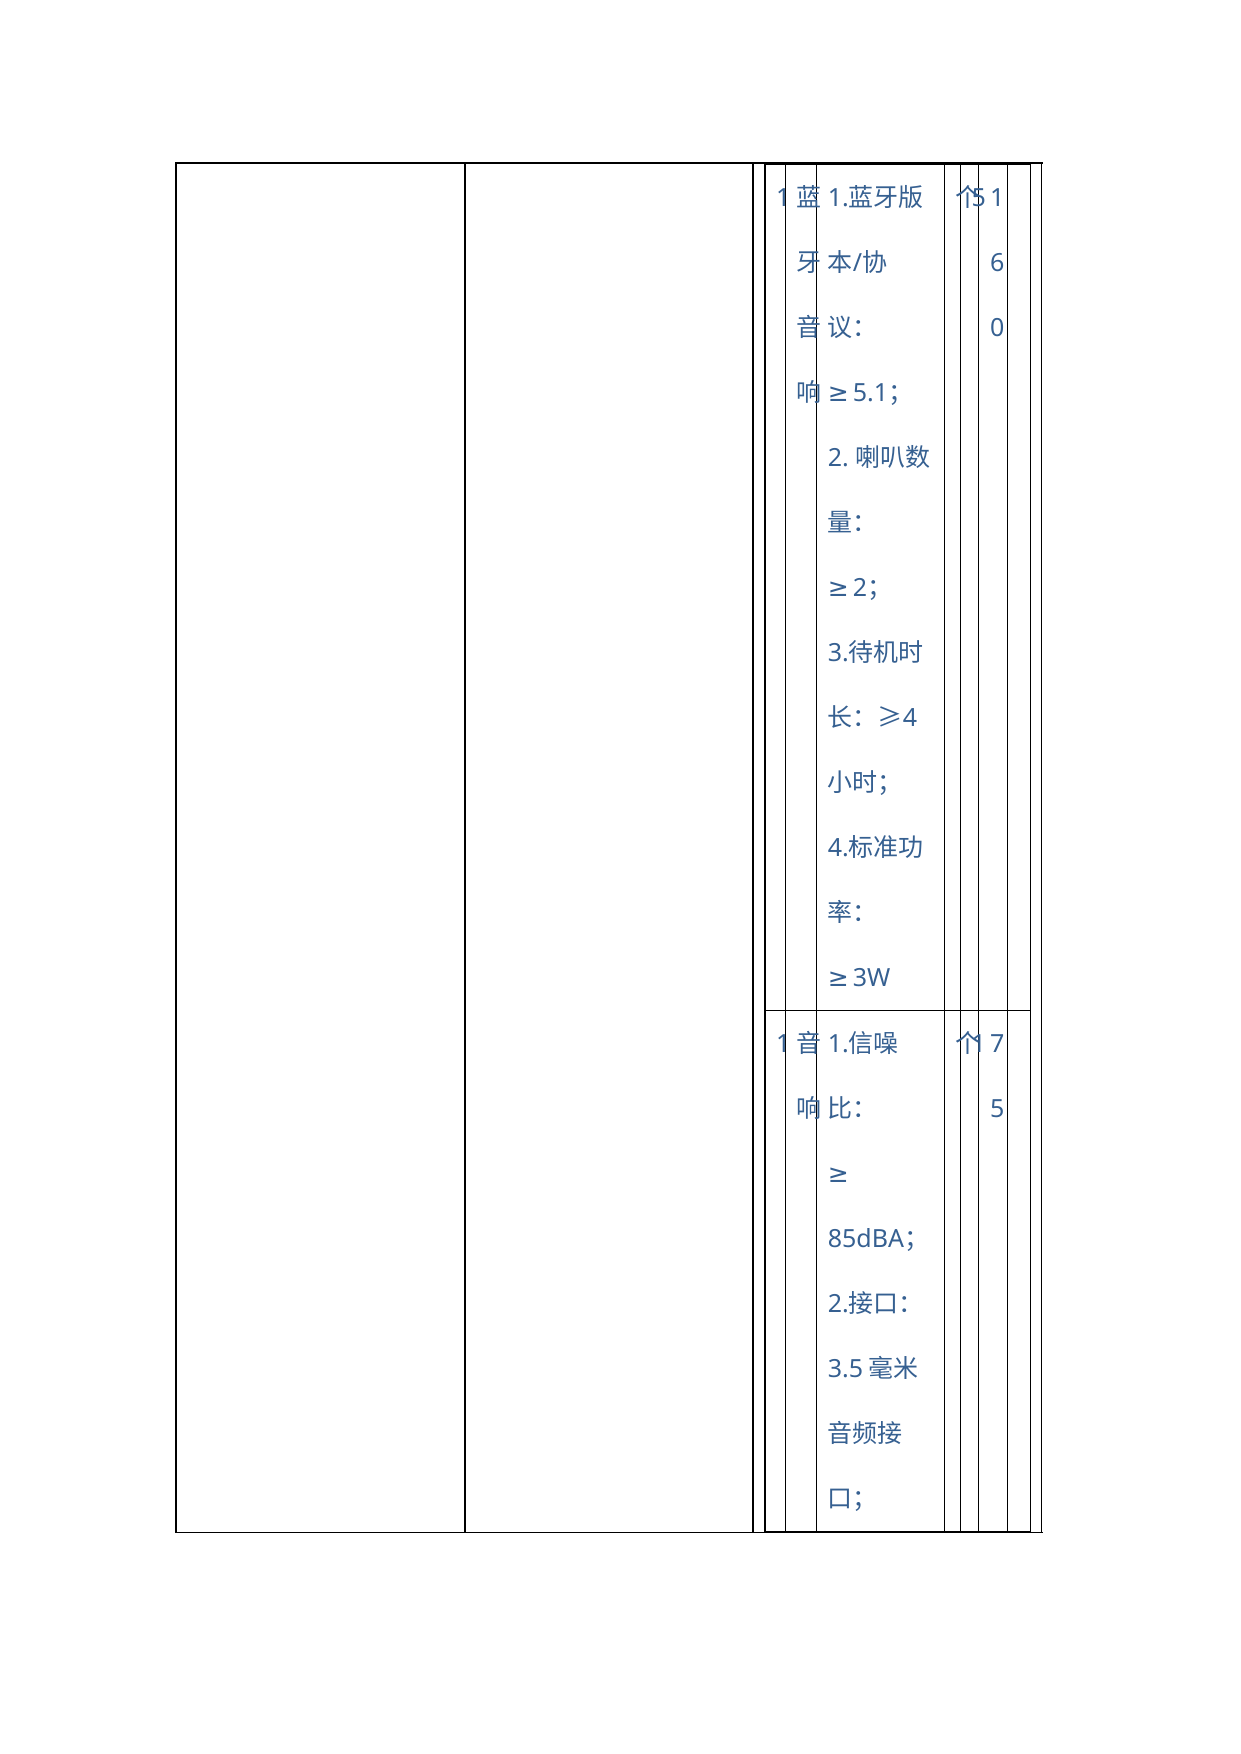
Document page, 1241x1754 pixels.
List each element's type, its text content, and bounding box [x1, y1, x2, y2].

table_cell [1031, 164, 1041, 1532]
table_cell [754, 164, 764, 1532]
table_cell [786, 165, 816, 1010]
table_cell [979, 165, 1007, 1010]
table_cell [979, 1011, 1007, 1531]
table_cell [1008, 1011, 1030, 1531]
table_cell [786, 1011, 816, 1531]
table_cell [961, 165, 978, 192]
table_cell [1008, 165, 1030, 1010]
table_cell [817, 1011, 944, 1531]
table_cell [961, 1034, 978, 1531]
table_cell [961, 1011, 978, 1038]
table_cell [945, 165, 960, 1010]
table_cell 1 [466, 164, 752, 1532]
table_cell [766, 1011, 785, 1531]
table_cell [766, 165, 785, 1010]
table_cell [945, 1011, 960, 1531]
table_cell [961, 188, 978, 1010]
table_cell [177, 164, 464, 1532]
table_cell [817, 165, 944, 1010]
